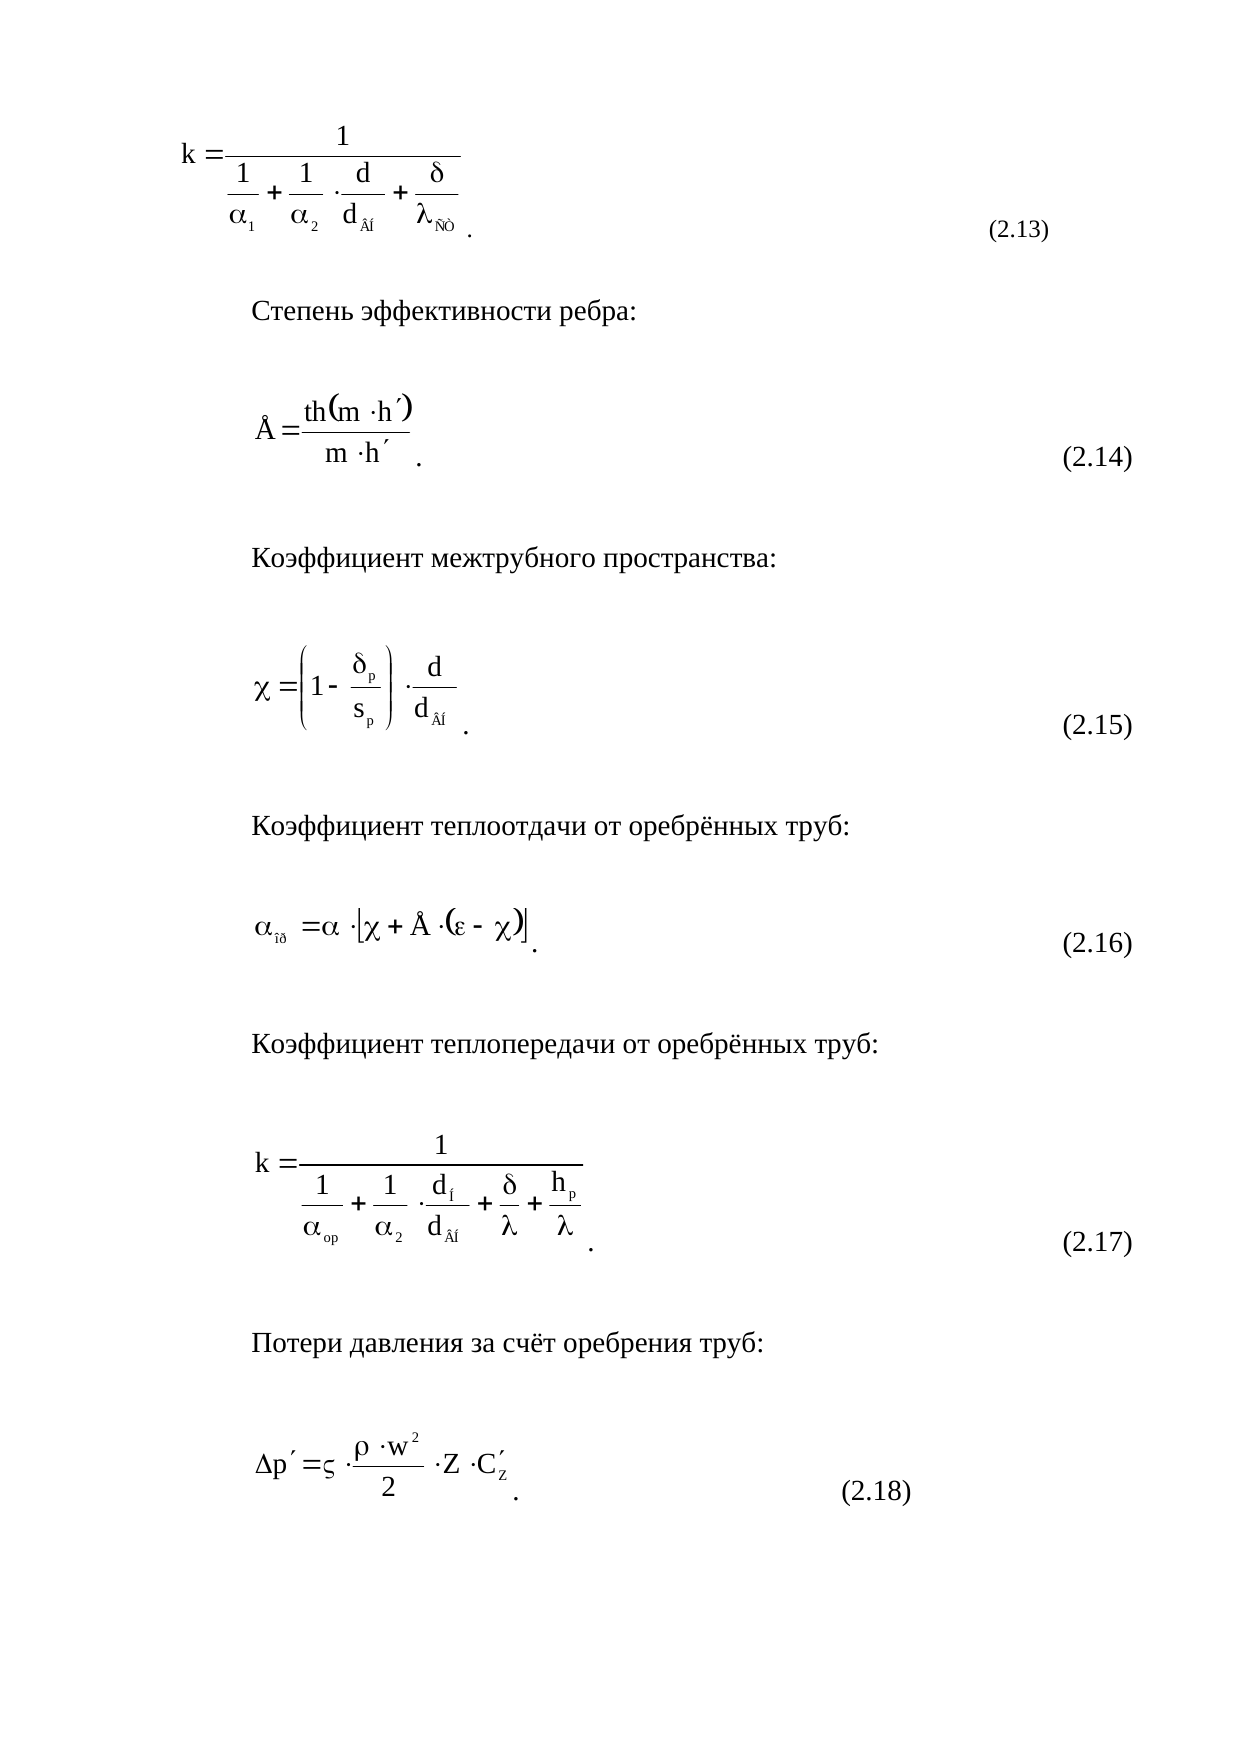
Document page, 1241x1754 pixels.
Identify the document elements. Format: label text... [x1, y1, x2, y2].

text Потери давления за счёт оребрения труб: [177, 1325, 1152, 1358]
text Коэффициент теплоотдачи от оребрённых труб: [177, 808, 1152, 842]
text . (2.15) [177, 641, 1152, 741]
text . (2.16) [177, 909, 1152, 959]
text Коэффициент теплопередачи от оребрённых труб: [177, 1026, 1152, 1059]
text . (2.17) [177, 1126, 1152, 1258]
text Степень эффективности ребра: [177, 293, 1152, 326]
text . (2.14) [177, 393, 1152, 473]
text . (2.18) [177, 1426, 1152, 1507]
text Коэффициент межтрубного пространства: [177, 540, 1152, 574]
